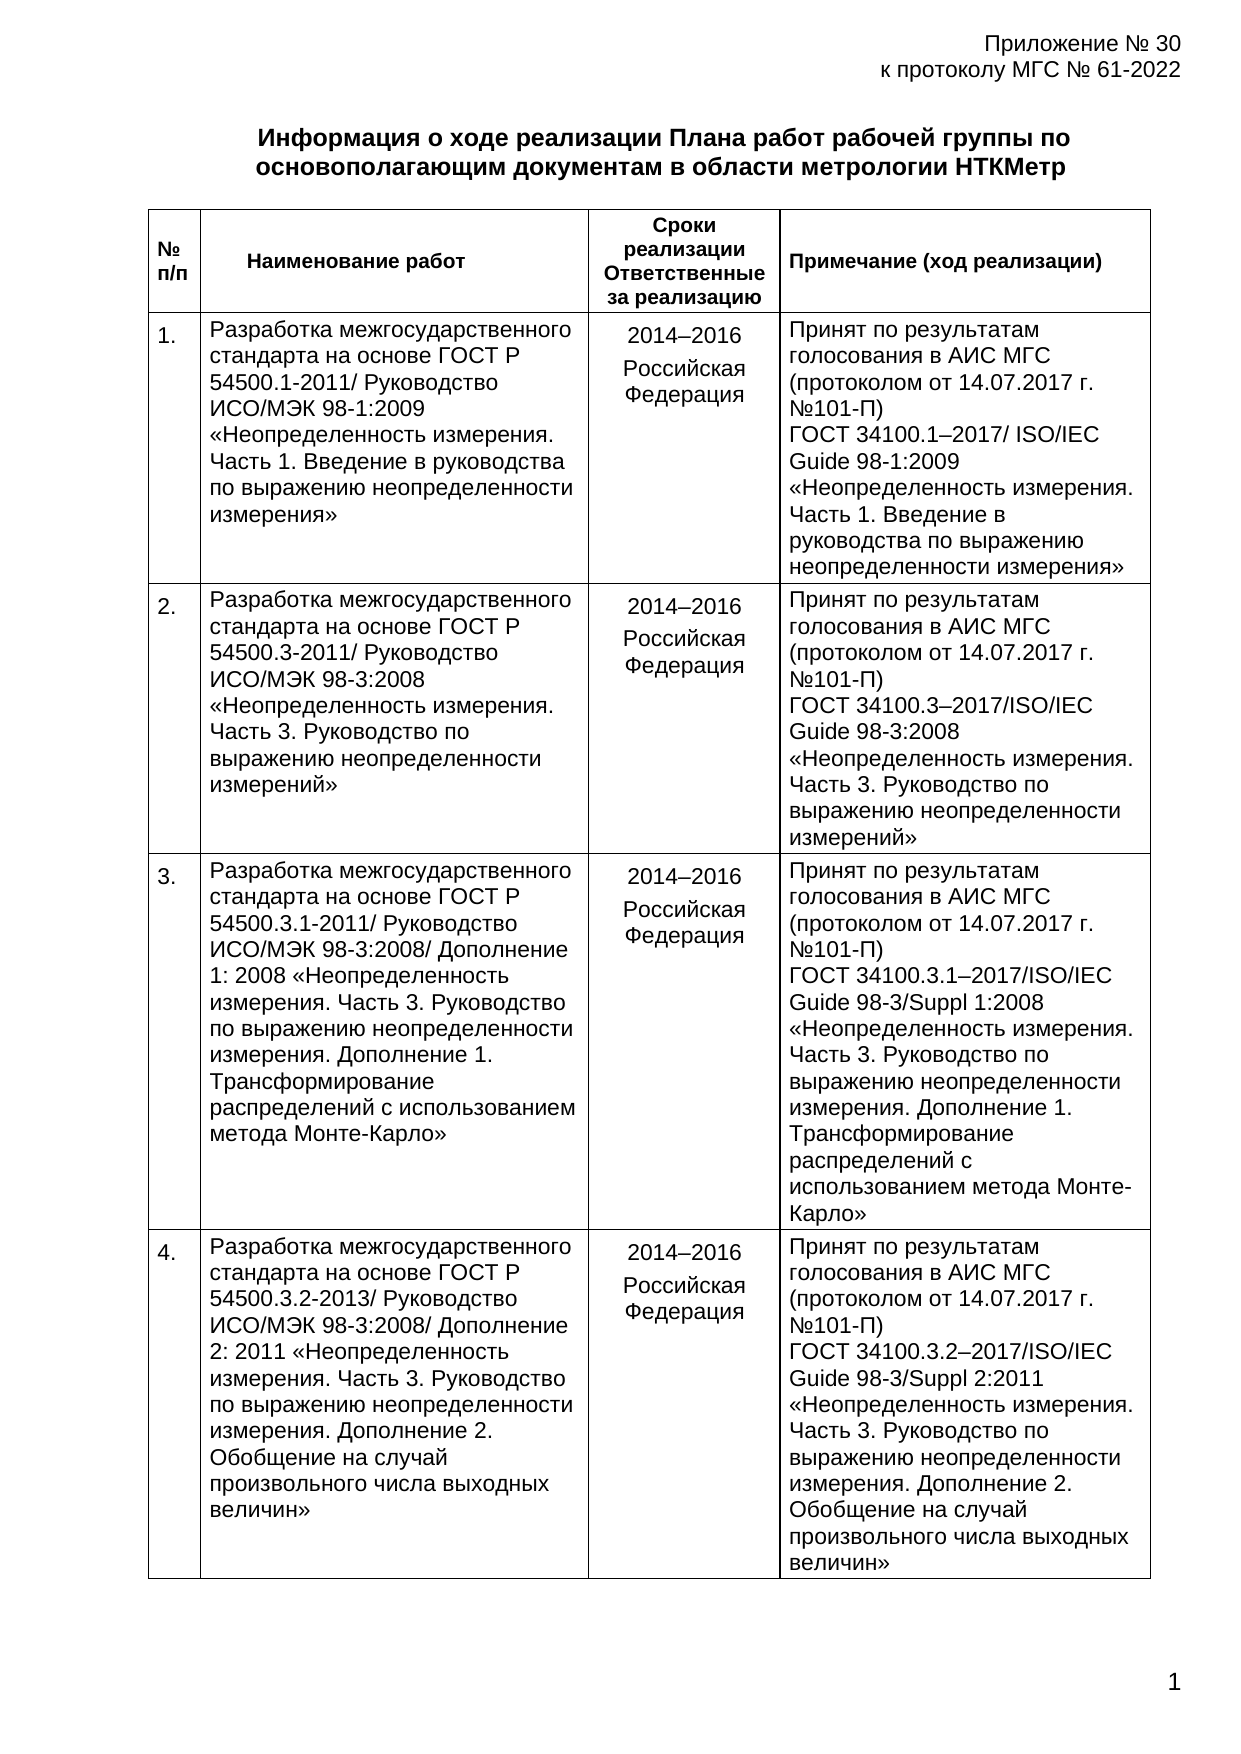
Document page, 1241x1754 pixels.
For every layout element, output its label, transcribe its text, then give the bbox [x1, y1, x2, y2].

table_cell 2014–2016 Российская Федерация [589, 313, 779, 582]
table_cell Разработка межгосударственного стандарта на основе ГОСТ Р 54500.1-2011/ Руководство ИСО/МЭК 98-1:2009 «Неопределенность измерения. Часть 1. Введение в руководства по выражению неопределенности измерения» [201, 313, 588, 582]
table_cell [149, 313, 200, 582]
table_cell 2014–2016 Российская Федерация [589, 1230, 779, 1578]
table_cell [149, 584, 200, 853]
table_cell [149, 1230, 200, 1578]
table_cell [149, 854, 200, 1229]
table_header Наименование работ [201, 210, 588, 312]
table_header Примечание (ход реализации) [781, 210, 1150, 312]
table_cell Разработка межгосударственного стандарта на основе ГОСТ Р 54500.3.2-2013/ Руководство ИСО/МЭК 98-3:2008/ Дополнение 2: 2011 «Неопределенность измерения. Часть 3. Руководство по выражению неопределенности измерения. Дополнение 2. Обобщение на случай произвольного числа выходных величин» [201, 1230, 588, 1578]
table_header Сроки реализации Ответственные за реализацию [589, 210, 779, 312]
text Информация о ходе реализации Плана работ рабочей группы по основополагающим документам в области метрологии НТКМетр [148, 123, 1181, 209]
table_cell Принят по результатам голосования в АИС МГС (протоколом от 14.07.2017 г. №101-П) ГОСТ 34100.1–2017/ ISO/IEC Guide 98-1:2009 «Неопределенность измерения. Часть 1. Введение в руководства по выражению неопределенности измерения» [781, 313, 1150, 582]
table_cell Принят по результатам голосования в АИС МГС (протоколом от 14.07.2017 г. №101-П) ГОСТ 34100.3.2–2017/ISO/IEC Guide 98-3/Suppl 2:2011 «Неопределенность измерения. Часть 3. Руководство по выражению неопределенности измерения. Дополнение 2. Обобщение на случай произвольного числа выходных величин» [781, 1230, 1150, 1578]
table_cell Разработка межгосударственного стандарта на основе ГОСТ Р 54500.3.1-2011/ Руководство ИСО/МЭК 98-3:2008/ Дополнение 1: 2008 «Неопределенность измерения. Часть 3. Руководство по выражению неопределенности измерения. Дополнение 1. Трансформирование распределений с использованием метода Монте-Карло» [201, 854, 588, 1229]
table_cell Разработка межгосударственного стандарта на основе ГОСТ Р 54500.3-2011/ Руководство ИСО/МЭК 98-3:2008 «Неопределенность измерения. Часть 3. Руководство по выражению неопределенности измерений» [201, 584, 588, 853]
table_header № п/п [149, 210, 200, 312]
table_cell 2014–2016 Российская Федерация [589, 854, 779, 1229]
table_cell Принят по результатам голосования в АИС МГС (протоколом от 14.07.2017 г. №101-П) ГОСТ 34100.3.1–2017/ISO/IEC Guide 98-3/Suppl 1:2008 «Неопределенность измерения. Часть 3. Руководство по выражению неопределенности измерения. Дополнение 1. Трансформирование распределений с использованием метода Монте-Карло» [781, 854, 1150, 1229]
table_cell 2014–2016 Российская Федерация [589, 584, 779, 853]
table_cell Принят по результатам голосования в АИС МГС (протоколом от 14.07.2017 г. №101-П) ГОСТ 34100.3–2017/ISO/IEC Guide 98-3:2008 «Неопределенность измерения. Часть 3. Руководство по выражению неопределенности измерений» [781, 584, 1150, 853]
